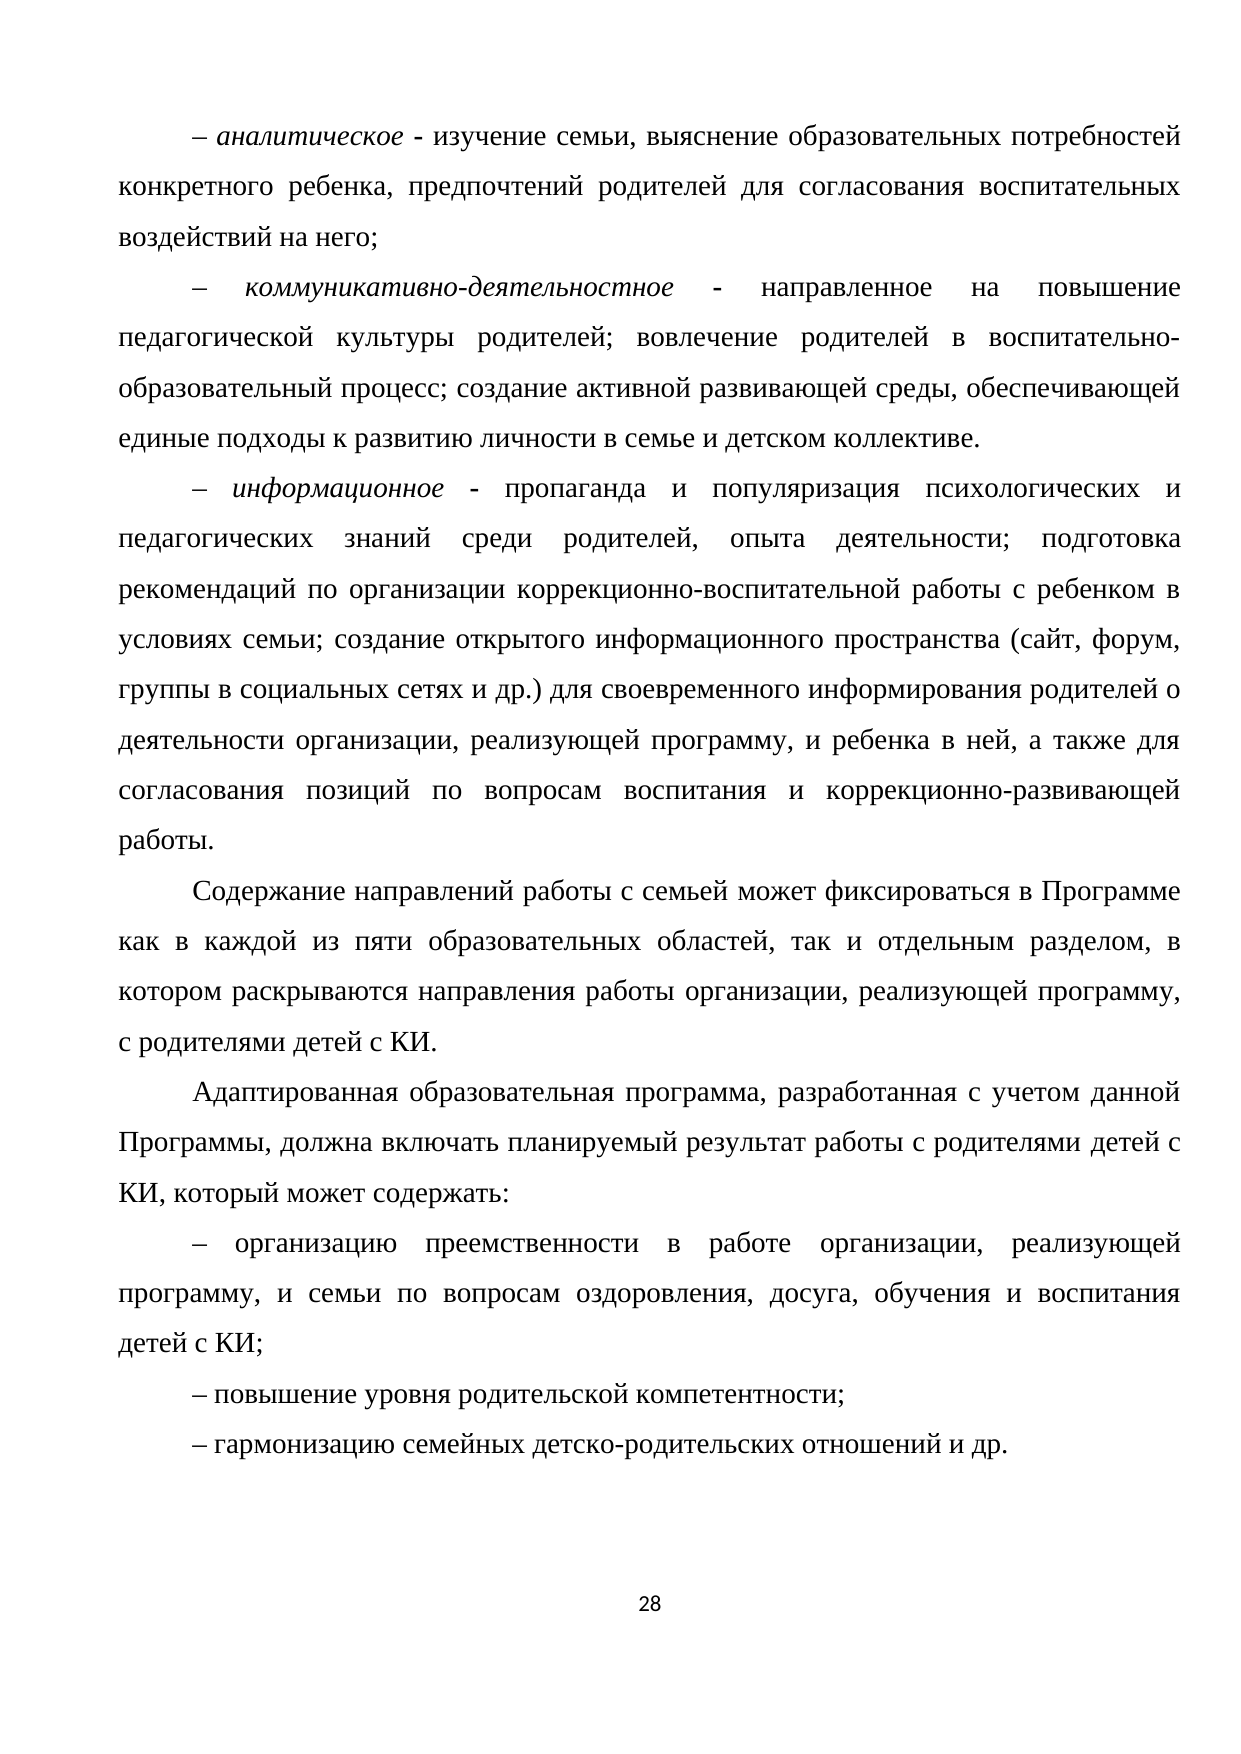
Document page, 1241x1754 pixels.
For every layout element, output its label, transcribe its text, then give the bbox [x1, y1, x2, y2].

text – аналитическое - изучение семьи, выяснение образовательных потребностей конкретного ребенка, предпочтений родителей для согласования воспитательных воздействий на него; [118, 118, 1181, 252]
text Адаптированная образовательная программа, разработанная с учетом данной Программы, должна включать планируемый результат работы с родителями детей с КИ, который может содержать: [118, 1074, 1181, 1208]
text – информационное - пропаганда и популяризация психологических и педагогических знаний среди родителей, опыта деятельности; подготовка рекомендаций по организации коррекционно-воспитательной работы с ребенком в условиях семьи; создание открытого информационного пространства (сайт, форум, группы в социальных сетях и др.) для своевременного информирования родителей о деятельности организации, реализующей программу, и ребенка в ней, а также для согласования позиций по вопросам воспитания и коррекционно-развивающей работы. [118, 470, 1181, 856]
text – гармонизацию семейных детско-родительских отношений и др. [118, 1426, 1181, 1460]
text Содержание направлений работы с семьей может фиксироваться в Программе как в каждой из пяти образовательных областей, так и отдельным разделом, в котором раскрываются направления работы организации, реализующей программу, с родителями детей с КИ. [118, 873, 1181, 1057]
text – организацию преемственности в работе организации, реализующей программу, и семьи по вопросам оздоровления, досуга, обучения и воспитания детей с КИ; [118, 1225, 1181, 1359]
text – повышение уровня родительской компетентности; [118, 1376, 1181, 1409]
text – коммуникативно-деятельностное - направленное на повышение педагогической культуры родителей; вовлечение родителей в воспитательно-образовательный процесс; создание активной развивающей среды, обеспечивающей единые подходы к развитию личности в семье и детском коллективе. [118, 269, 1181, 453]
